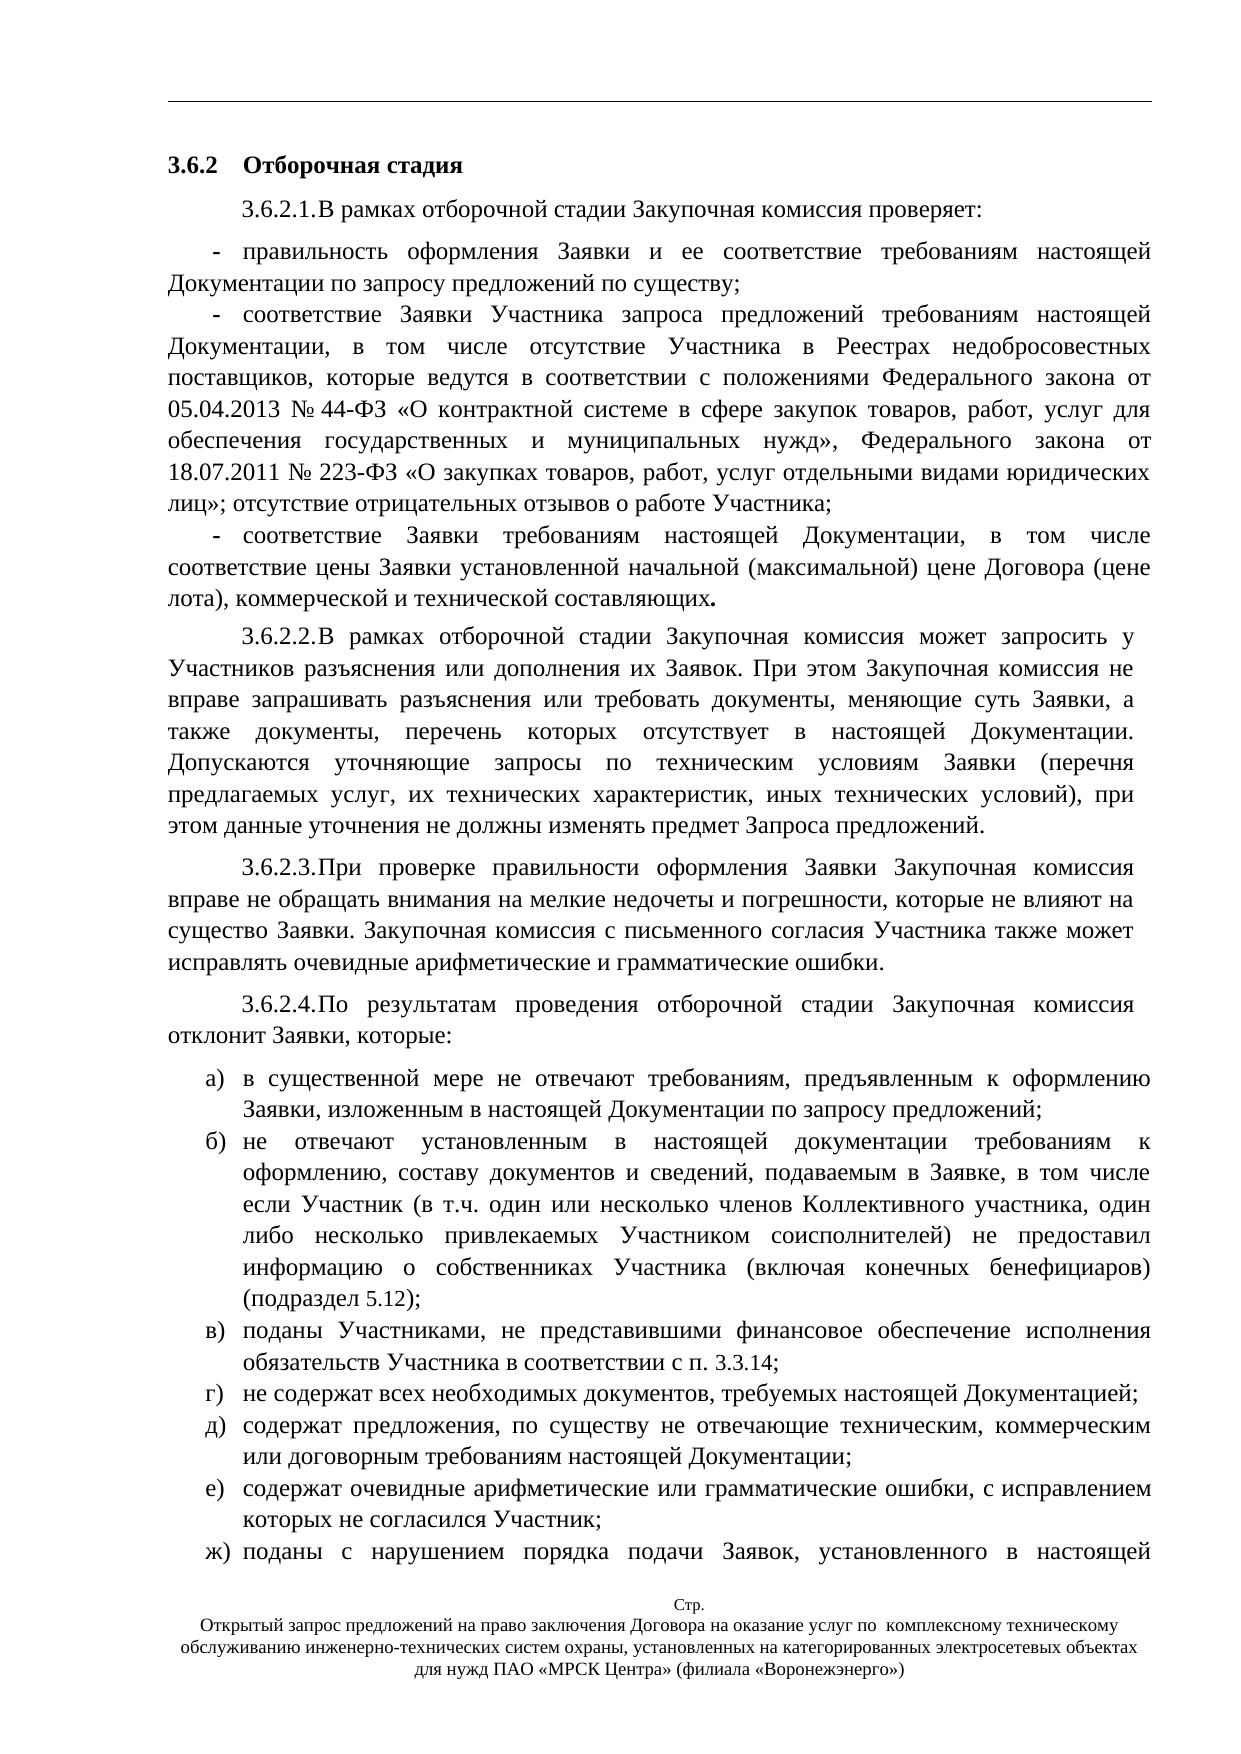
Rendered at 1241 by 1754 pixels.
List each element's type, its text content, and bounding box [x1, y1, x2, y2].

list содержат очевидные арифметические или грамматические ошибки, с исправлением которых не согласился Участник; [205, 1473, 1152, 1533]
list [205, 1536, 1152, 1565]
list соответствие Заявки требованиям настоящей Документации, в том числе соответствие цены Заявки установленной начальной (максимальной) цене Договора (цене лота), коммерческой и технической составляющих. [168, 520, 1152, 612]
list не содержат всех необходимых документов, требуемых настоящей Документацией; [205, 1378, 1152, 1407]
list В рамках отборочной стадии Закупочная комиссия проверяет: [168, 194, 1135, 223]
list правильность оформления Заявки и ее соответствие требованиям настоящей Документации по запросу предложений по существу; [168, 236, 1152, 296]
list В рамках отборочной стадии Закупочная комиссия может запросить у Участников разъяснения или дополнения их Заявок. При этом Закупочная комиссия не вправе запрашивать разъяснения или требовать документы, меняющие суть Заявки, а также документы, перечень которых отсутствует в настоящей Документации. Допускаются уточняющие запросы по техническим условиям Заявки (перечня предлагаемых услуг, их технических характеристик, иных технических условий), при этом данные уточнения не должны изменять предмет Запроса предложений. [168, 621, 1135, 839]
list поданы Участниками, не представившими финансовое обеспечение исполнения обязательств Участника в соответствии с п. 3.3.14; [205, 1315, 1152, 1375]
list в существенной мере не отвечают требованиям, предъявленным к оформлению Заявки, изложенным в настоящей Документации по запросу предложений; [205, 1063, 1152, 1123]
subtitle Отборочная стадия [168, 150, 1152, 179]
list При проверке правильности оформления Заявки Закупочная комиссия вправе не обращать внимания на мелкие недочеты и погрешности, которые не влияют на существо Заявки. Закупочная комиссия с письменного согласия Участника также может исправлять очевидные арифметические и грамматические ошибки. [168, 852, 1135, 976]
list соответствие Заявки Участника запроса предложений требованиям настоящей Документации, в том числе отсутствие Участника в Реестрах недобросовестных поставщиков, которые ведутся в соответствии с положениями Федерального закона от 05.04.2013 № 44-ФЗ «О контрактной системе в сфере закупок товаров, работ, услуг для обеспечения государственных и муниципальных нужд», Федерального закона от 18.07.2011 № 223-ФЗ «О закупках товаров, работ, услуг отдельными видами юридических лиц»; отсутствие отрицательных отзывов о работе Участника; [168, 299, 1152, 517]
list По результатам проведения отборочной стадии Закупочная комиссия отклонит Заявки, которые: [168, 989, 1135, 1049]
list содержат предложения, по существу не отвечающие техническим, коммерческим или договорным требованиям настоящей Документации; [205, 1410, 1152, 1470]
list не отвечают установленным в настоящей документации требованиям к оформлению, составу документов и сведений, подаваемым в Заявке, в том числе если Участник (в т.ч. один или несколько членов Коллективного участника, один либо несколько привлекаемых Участником соисполнителей) не предоставил информацию о собственниках Участника (включая конечных бенефициаров) (подраздел 5.12); [205, 1126, 1152, 1312]
